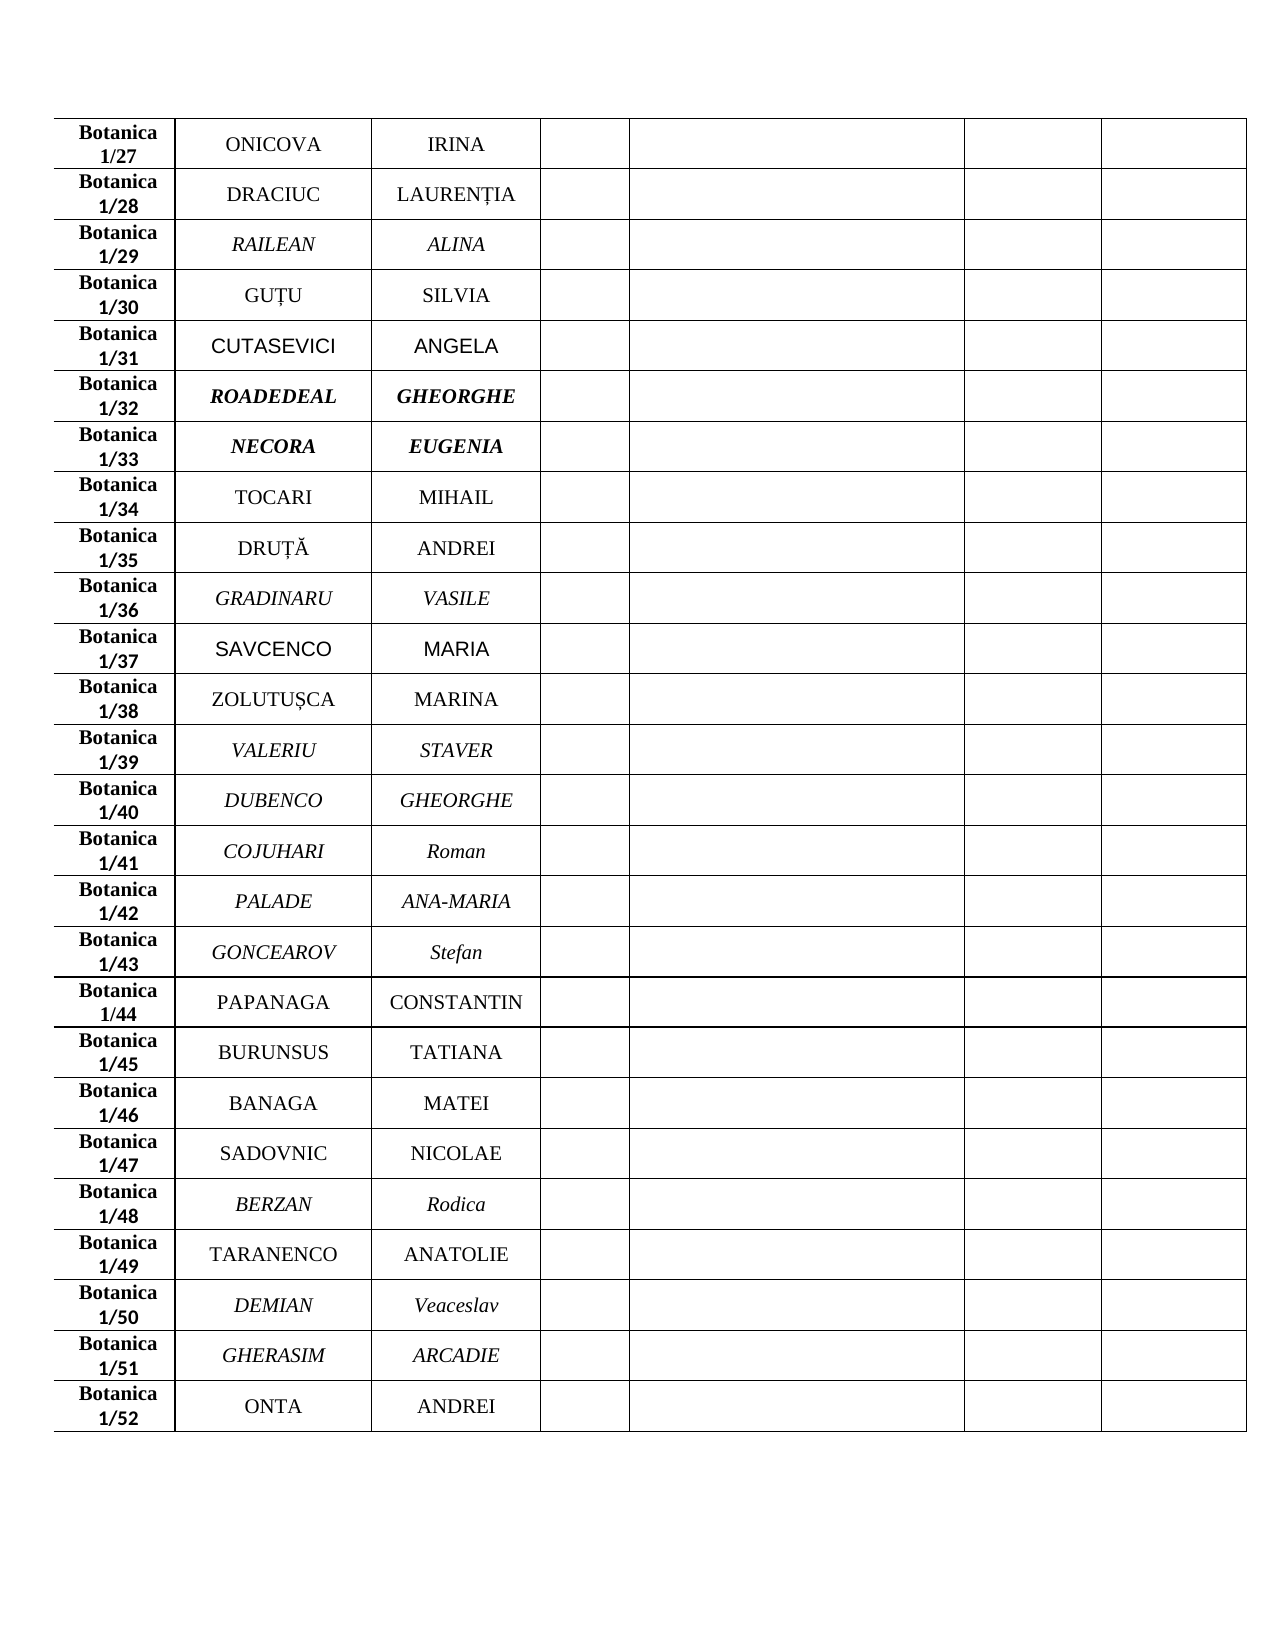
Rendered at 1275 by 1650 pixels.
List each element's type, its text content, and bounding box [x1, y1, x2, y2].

table_cell [541, 876, 629, 926]
table_cell [1102, 978, 1246, 1026]
table_cell GONCEAROV [176, 927, 371, 976]
table_cell [965, 978, 1101, 1026]
table_cell [630, 169, 964, 219]
table_cell [965, 876, 1101, 926]
table_cell [541, 1381, 629, 1431]
table_cell SILVIA [372, 270, 540, 320]
table_cell Botanica 1/30 [54, 270, 174, 320]
table_cell [965, 775, 1101, 825]
table_cell [1102, 169, 1246, 219]
table_cell Botanica 1/50 [54, 1280, 174, 1329]
table_cell [630, 624, 964, 673]
table_cell Rodica [372, 1179, 540, 1228]
table_cell VALERIU [176, 725, 371, 774]
table_cell BURUNSUS [176, 1028, 371, 1077]
table_cell Botanica 1/52 [54, 1381, 174, 1431]
table_cell [630, 472, 964, 522]
table_cell [1102, 876, 1246, 926]
table_cell [1102, 1331, 1246, 1380]
table_cell LAURENȚIA [372, 169, 540, 219]
table_cell ROADEDEAL [176, 371, 371, 421]
table_cell [965, 119, 1101, 168]
table_cell MARIA [372, 624, 540, 673]
table_cell Botanica 1/40 [54, 775, 174, 825]
table_cell DUBENCO [176, 775, 371, 825]
table_cell [1102, 371, 1246, 421]
table_cell NICOLAE [372, 1129, 540, 1178]
table_cell MATEI [372, 1078, 540, 1127]
table_cell [630, 523, 964, 572]
table_cell [965, 573, 1101, 623]
table_cell Roman [372, 826, 540, 875]
table_cell Botanica 1/31 [54, 321, 174, 370]
table_cell [541, 1230, 629, 1279]
table_cell GRADINARU [176, 573, 371, 623]
table_cell Botanica 1/44 [54, 978, 174, 1026]
table_cell [1102, 523, 1246, 572]
table_cell [965, 1028, 1101, 1077]
table_cell [630, 1280, 964, 1329]
table_cell [965, 220, 1101, 269]
table_cell CONSTANTIN [372, 978, 540, 1026]
table_cell [1102, 1381, 1246, 1431]
table_cell [541, 927, 629, 976]
table_cell [1102, 422, 1246, 471]
table_cell NECORA [176, 422, 371, 471]
table_cell TOCARI [176, 472, 371, 522]
table_cell [630, 725, 964, 774]
table_cell [1102, 119, 1246, 168]
table_cell Stefan [372, 927, 540, 976]
table_cell [1102, 1028, 1246, 1077]
table_cell Botanica 1/46 [54, 1078, 174, 1127]
table_cell [1102, 826, 1246, 875]
table_cell [541, 1028, 629, 1077]
table_cell [541, 1078, 629, 1127]
table_cell [1102, 1280, 1246, 1329]
table_cell Botanica 1/29 [54, 220, 174, 269]
table_cell GHERASIM [176, 1331, 371, 1380]
table_cell [965, 624, 1101, 673]
table_cell Botanica 1/38 [54, 674, 174, 724]
table_cell [541, 119, 629, 168]
table_cell Botanica 1/35 [54, 523, 174, 572]
table_cell GHEORGHE [372, 371, 540, 421]
table_cell [965, 472, 1101, 522]
table_cell MIHAIL [372, 472, 540, 522]
table_cell [541, 472, 629, 522]
table_cell MARINA [372, 674, 540, 724]
table_cell ZOLUTUȘCA [176, 674, 371, 724]
table_cell [630, 321, 964, 370]
table_cell [965, 422, 1101, 471]
table_cell SADOVNIC [176, 1129, 371, 1178]
table_cell [630, 119, 964, 168]
table_cell [965, 1331, 1101, 1380]
table_cell [541, 422, 629, 471]
table_cell [630, 270, 964, 320]
table_cell [1102, 725, 1246, 774]
table_cell Botanica 1/37 [54, 624, 174, 673]
table_cell [965, 1179, 1101, 1228]
table_cell [965, 371, 1101, 421]
table_cell ARCADIE [372, 1331, 540, 1380]
table_cell [541, 1179, 629, 1228]
table_cell ANDREI [372, 1381, 540, 1431]
table_cell [630, 573, 964, 623]
table_cell [1102, 472, 1246, 522]
table_cell [541, 371, 629, 421]
table_cell ANGELA [372, 321, 540, 370]
table_cell COJUHARI [176, 826, 371, 875]
table_cell Botanica 1/42 [54, 876, 174, 926]
table_cell BANAGA [176, 1078, 371, 1127]
table_cell [1102, 624, 1246, 673]
table_cell [630, 978, 964, 1026]
table_cell Botanica 1/48 [54, 1179, 174, 1228]
table_cell [1102, 573, 1246, 623]
table_cell [630, 1078, 964, 1127]
table_cell [541, 1280, 629, 1329]
table_cell [965, 169, 1101, 219]
table_cell RAILEAN [176, 220, 371, 269]
table_cell EUGENIA [372, 422, 540, 471]
table_cell DEMIAN [176, 1280, 371, 1329]
table_cell [965, 927, 1101, 976]
table_cell BERZAN [176, 1179, 371, 1228]
table_cell [541, 725, 629, 774]
table_cell [1102, 927, 1246, 976]
table_cell Botanica 1/32 [54, 371, 174, 421]
table_cell [1102, 1230, 1246, 1279]
table_cell [541, 674, 629, 724]
table_cell [541, 775, 629, 825]
table_cell [630, 1331, 964, 1380]
table_cell DRACIUC [176, 169, 371, 219]
table_cell [630, 1129, 964, 1178]
table_cell [541, 321, 629, 370]
table_cell [630, 371, 964, 421]
table_cell [630, 1028, 964, 1077]
table_cell [541, 826, 629, 875]
table_cell [965, 1230, 1101, 1279]
table_cell [965, 1078, 1101, 1127]
table_cell [630, 674, 964, 724]
table_cell [1102, 674, 1246, 724]
table_cell [630, 1179, 964, 1228]
table_cell [1102, 1179, 1246, 1228]
table_cell [1102, 1078, 1246, 1127]
table_cell ANA-MARIA [372, 876, 540, 926]
table_cell TARANENCO [176, 1230, 371, 1279]
table_cell IRINA [372, 119, 540, 168]
table_cell Veaceslav [372, 1280, 540, 1329]
table_cell [630, 1230, 964, 1279]
table_cell Botanica 1/27 [54, 119, 174, 168]
table_cell ALINA [372, 220, 540, 269]
table_cell Botanica 1/43 [54, 927, 174, 976]
table_cell [965, 321, 1101, 370]
table_cell [965, 725, 1101, 774]
table_cell [630, 422, 964, 471]
table_cell [965, 523, 1101, 572]
table_cell [965, 1129, 1101, 1178]
table_cell ANATOLIE [372, 1230, 540, 1279]
table_cell [965, 674, 1101, 724]
table_cell ANDREI [372, 523, 540, 572]
table_cell [1102, 220, 1246, 269]
table_cell [1102, 270, 1246, 320]
table_cell [541, 270, 629, 320]
table_cell TATIANA [372, 1028, 540, 1077]
table_cell Botanica 1/51 [54, 1331, 174, 1380]
table_cell [541, 220, 629, 269]
table_cell [1102, 1129, 1246, 1178]
table_cell Botanica 1/45 [54, 1028, 174, 1077]
table_cell [541, 523, 629, 572]
table_cell [1102, 775, 1246, 825]
table_cell [965, 270, 1101, 320]
table_cell Botanica 1/33 [54, 422, 174, 471]
table_cell [541, 1331, 629, 1380]
table_cell CUTASEVICI [176, 321, 371, 370]
table_cell PAPANAGA [176, 978, 371, 1026]
table_cell Botanica 1/41 [54, 826, 174, 875]
table_cell [965, 1280, 1101, 1329]
table_cell GHEORGHE [372, 775, 540, 825]
table_cell Botanica 1/36 [54, 573, 174, 623]
table_cell STAVER [372, 725, 540, 774]
table_cell ONICOVA [176, 119, 371, 168]
table_cell Botanica 1/39 [54, 725, 174, 774]
table_cell [630, 826, 964, 875]
table_cell GUȚU [176, 270, 371, 320]
table_cell [541, 624, 629, 673]
table_cell [630, 927, 964, 976]
table_cell [541, 169, 629, 219]
table_cell VASILE [372, 573, 540, 623]
table_cell [541, 1129, 629, 1178]
table_cell [630, 775, 964, 825]
table_cell Botanica 1/34 [54, 472, 174, 522]
table_cell [541, 978, 629, 1026]
table_cell [630, 1381, 964, 1431]
table_cell [630, 876, 964, 926]
table_cell [1102, 321, 1246, 370]
table_cell PALADE [176, 876, 371, 926]
table_cell Botanica 1/28 [54, 169, 174, 219]
table_cell [965, 1381, 1101, 1431]
table_cell Botanica 1/47 [54, 1129, 174, 1178]
table_cell ONTA [176, 1381, 371, 1431]
table_cell [630, 220, 964, 269]
table_cell [541, 573, 629, 623]
table_cell SAVCENCO [176, 624, 371, 673]
table_cell [965, 826, 1101, 875]
table_cell DRUȚĂ [176, 523, 371, 572]
table_cell Botanica 1/49 [54, 1230, 174, 1279]
